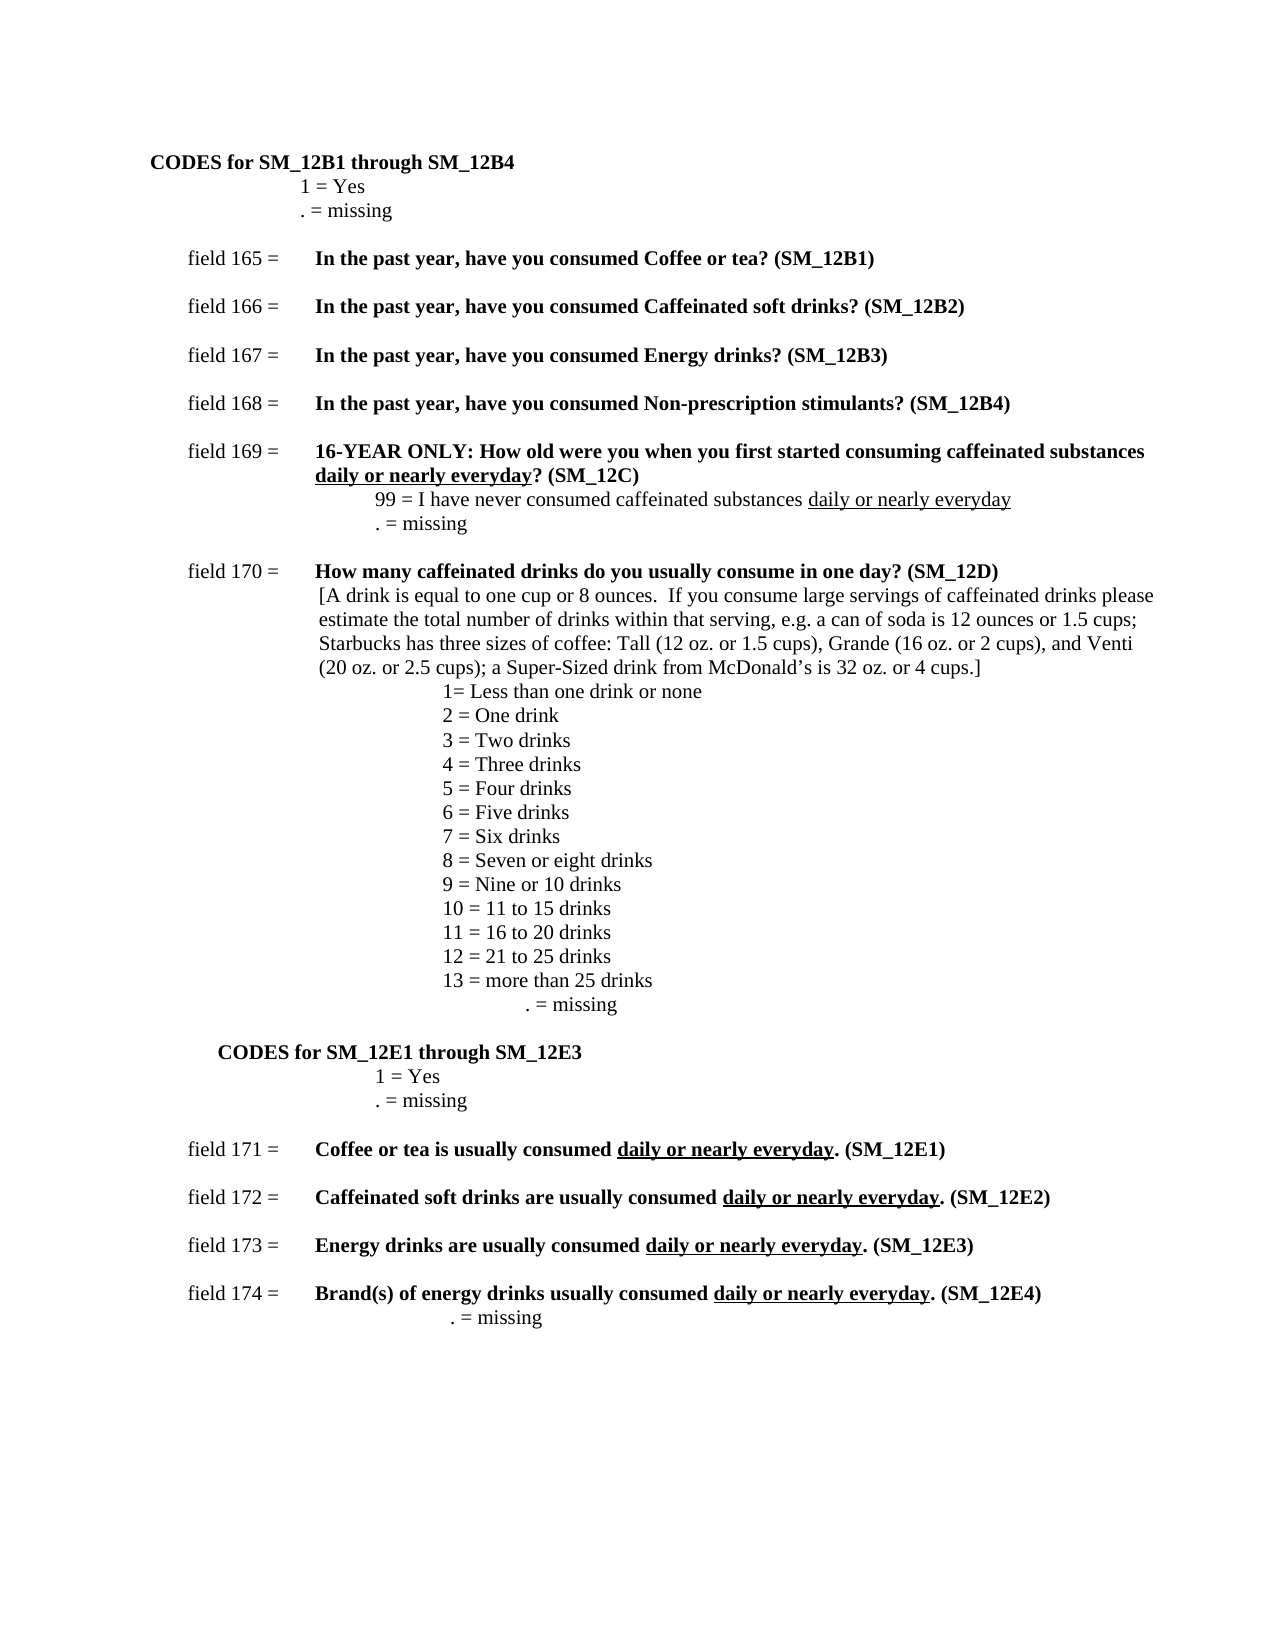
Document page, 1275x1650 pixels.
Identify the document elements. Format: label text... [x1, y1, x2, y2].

text 4 = Three drinks [442, 752, 1162, 776]
text 12 = 21 to 25 drinks [442, 944, 1162, 968]
text . = missing [292, 992, 1162, 1016]
list Energy drinks are usually consumed daily or nearly everyday. (SM_12E3) [187, 1233, 1162, 1257]
list Caffeinated soft drinks are usually consumed daily or nearly everyday. (SM_12E2) [187, 1185, 1162, 1209]
text [A drink is equal to one cup or 8 ounces. If you consume large servings of caffeinated drinks please estimate the total number of drinks within that serving, e.g. a can of soda is 12 ounces or 1.5 cups; Starbucks has three sizes of coffee: Tall (12 oz. or 1.5 cups), Grande (16 oz. or 2 cups), and Venti (20 oz. or 2.5 cups); a Super-Sized drink from McDonald’s is 32 oz. or 4 cups.] [319, 583, 1162, 679]
text . = missing [150, 198, 1162, 222]
text . = missing [292, 1305, 1162, 1329]
text 10 = 11 to 15 drinks [442, 896, 1162, 920]
text . = missing [217, 1088, 1162, 1112]
text 1 = Yes [300, 174, 1162, 198]
text 9 = Nine or 10 drinks [442, 872, 1162, 896]
text CODES for SM_12E1 through SM_12E3 [217, 1040, 1162, 1064]
text 11 = 16 to 20 drinks [442, 920, 1162, 944]
text 2 = One drink [442, 703, 1162, 727]
text 6 = Five drinks [442, 800, 1162, 824]
list Coffee or tea is usually consumed daily or nearly everyday. (SM_12E1) [187, 1137, 1162, 1161]
text 3 = Two drinks [442, 727, 1162, 752]
text 13 = more than 25 drinks [442, 968, 1162, 992]
list 16-YEAR ONLY: How old were you when you first started consuming caffeinated substances daily or nearly everyday? (SM_12C) [187, 439, 1162, 487]
text 7 = Six drinks [442, 824, 1162, 848]
text 8 = Seven or eight drinks [442, 848, 1162, 872]
text 5 = Four drinks [442, 776, 1162, 800]
list Brand(s) of energy drinks usually consumed daily or nearly everyday. (SM_12E4) [187, 1281, 1162, 1305]
list In the past year, have you consumed Energy drinks? (SM_12B3) [187, 342, 1162, 367]
text . = missing [225, 511, 1162, 535]
list In the past year, have you consumed Caffeinated soft drinks? (SM_12B2) [187, 294, 1162, 318]
text 99 = I have never consumed caffeinated substances daily or nearly everyday [225, 487, 1162, 511]
text CODES for SM_12B1 through SM_12B4 [150, 150, 1162, 174]
text 1= Less than one drink or none [442, 679, 1162, 703]
list How many caffeinated drinks do you usually consume in one day? (SM_12D) [187, 559, 1162, 583]
text 1 = Yes [300, 1064, 1162, 1088]
list In the past year, have you consumed Coffee or tea? (SM_12B1) [187, 246, 1162, 270]
list In the past year, have you consumed Non-prescription stimulants? (SM_12B4) [187, 391, 1162, 415]
